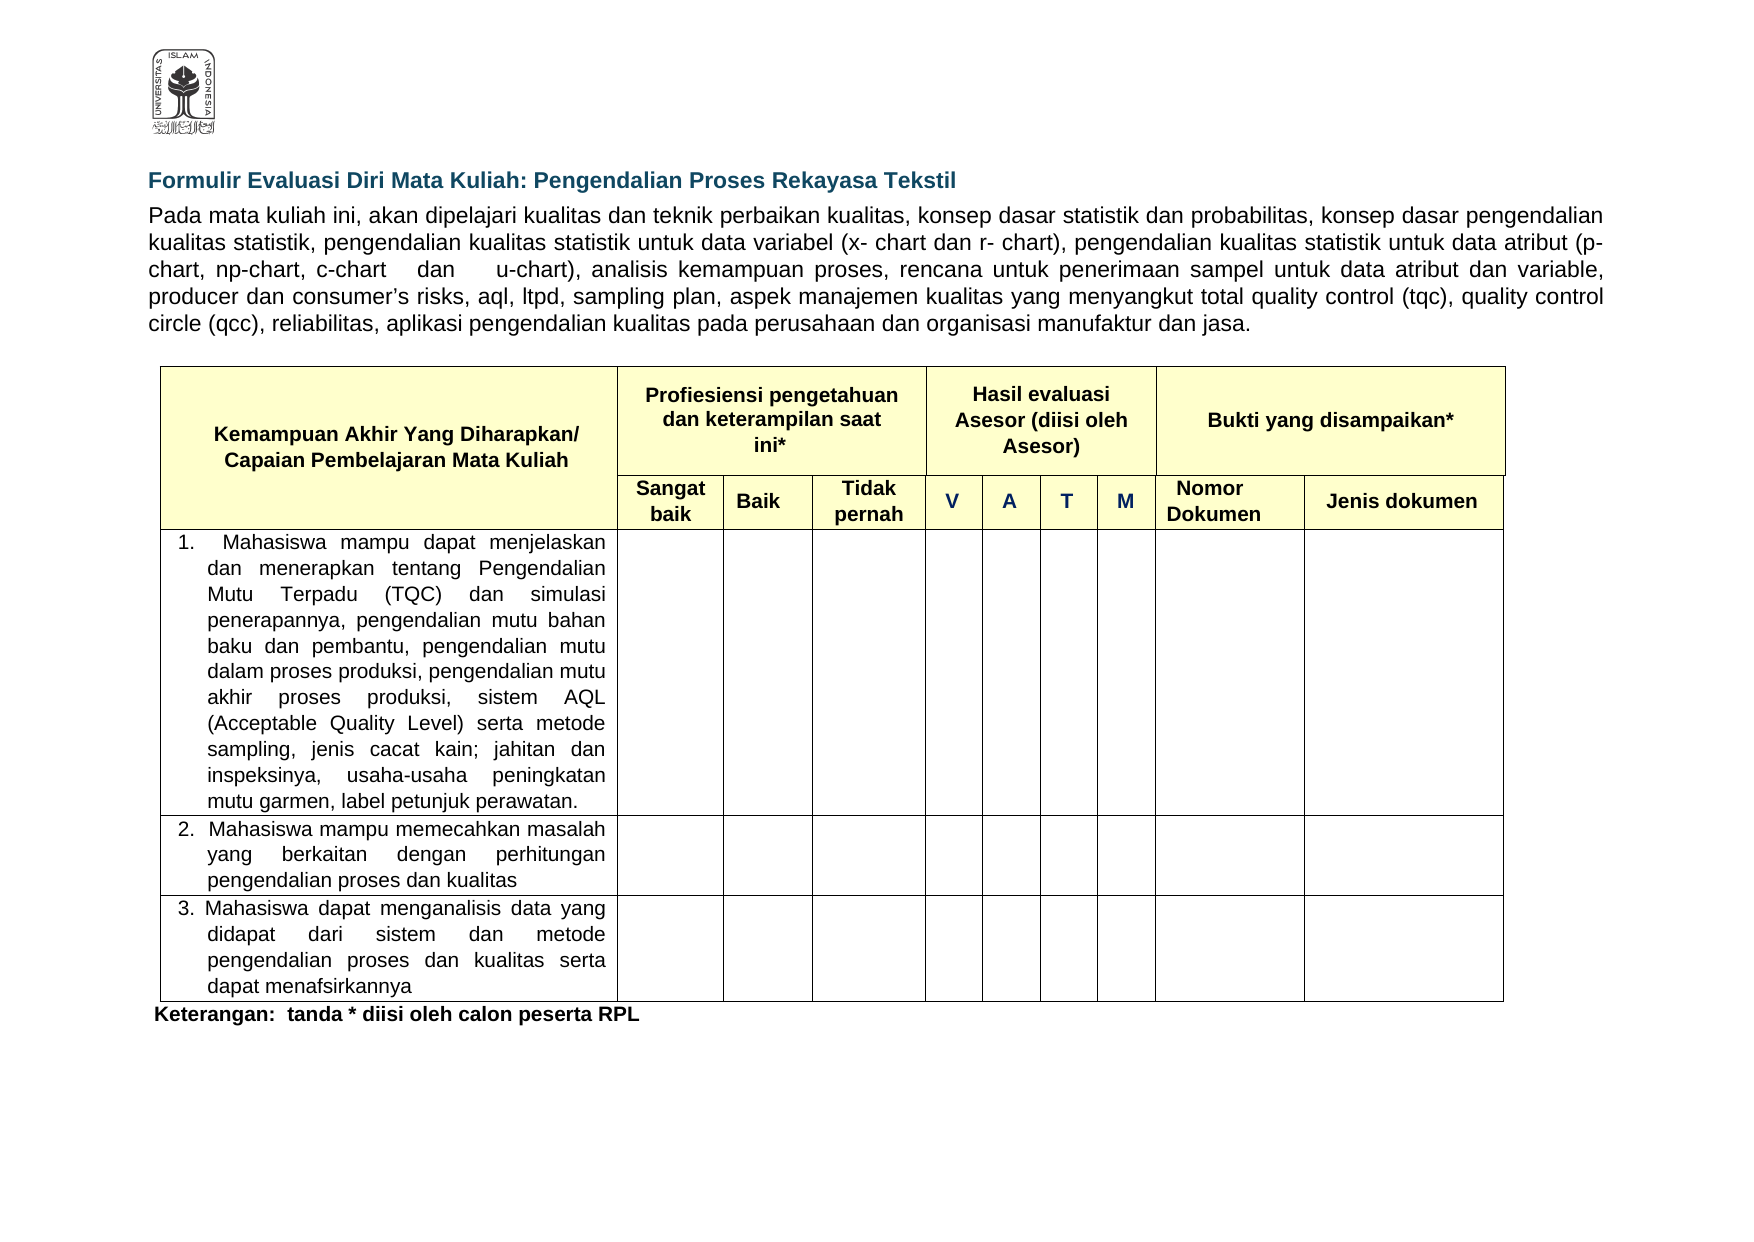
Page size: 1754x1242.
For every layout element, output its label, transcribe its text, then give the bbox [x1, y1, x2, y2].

text Keterangan: tanda * diisi oleh calon peserta RPL [148, 1002, 1607, 1026]
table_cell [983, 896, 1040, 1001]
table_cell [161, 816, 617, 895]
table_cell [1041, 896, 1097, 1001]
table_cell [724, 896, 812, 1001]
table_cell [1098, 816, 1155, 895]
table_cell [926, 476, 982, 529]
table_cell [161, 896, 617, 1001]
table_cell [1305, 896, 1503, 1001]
subtitle Formulir Evaluasi Diri Mata Kuliah: Pengendalian Proses Rekayasa Tekstil [148, 167, 1607, 193]
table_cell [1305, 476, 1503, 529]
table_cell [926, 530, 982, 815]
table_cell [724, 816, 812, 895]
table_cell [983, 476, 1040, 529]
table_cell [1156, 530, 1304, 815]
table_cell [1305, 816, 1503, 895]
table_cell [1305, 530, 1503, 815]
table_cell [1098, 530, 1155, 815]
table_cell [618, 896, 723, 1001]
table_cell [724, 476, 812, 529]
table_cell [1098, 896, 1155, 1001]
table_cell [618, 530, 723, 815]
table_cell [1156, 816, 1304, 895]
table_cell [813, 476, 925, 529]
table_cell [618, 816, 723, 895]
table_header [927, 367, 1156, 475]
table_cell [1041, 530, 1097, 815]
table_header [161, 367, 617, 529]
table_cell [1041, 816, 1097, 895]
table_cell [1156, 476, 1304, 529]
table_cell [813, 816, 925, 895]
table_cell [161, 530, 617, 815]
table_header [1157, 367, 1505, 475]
text Pada mata kuliah ini, akan dipelajari kualitas dan teknik perbaikan kualitas, konsep dasar statistik dan probabilitas, konsep dasar pengendalian kualitas statistik, pengendalian kualitas statistik untuk data variabel (x- chart dan r- chart), pengendalian kualitas statistik untuk data atribut (p-chart, np-chart, c-chart dan u-chart), analisis kemampuan proses, rencana untuk penerimaan sampel untuk data atribut dan variable, producer dan consumer’s risks, aql, ltpd, sampling plan, aspek manajemen kualitas yang menyangkut total quality control (tqc), quality control circle (qcc), reliabilitas, aplikasi pengendalian kualitas pada perusahaan dan organisasi manufaktur dan jasa. [148, 202, 1605, 337]
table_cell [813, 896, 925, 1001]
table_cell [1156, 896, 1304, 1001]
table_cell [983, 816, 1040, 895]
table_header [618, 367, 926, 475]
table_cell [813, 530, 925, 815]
picture [135, 34, 232, 150]
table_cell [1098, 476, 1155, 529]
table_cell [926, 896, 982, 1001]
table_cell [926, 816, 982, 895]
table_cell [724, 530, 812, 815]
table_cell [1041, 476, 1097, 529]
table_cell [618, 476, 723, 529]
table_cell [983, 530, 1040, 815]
